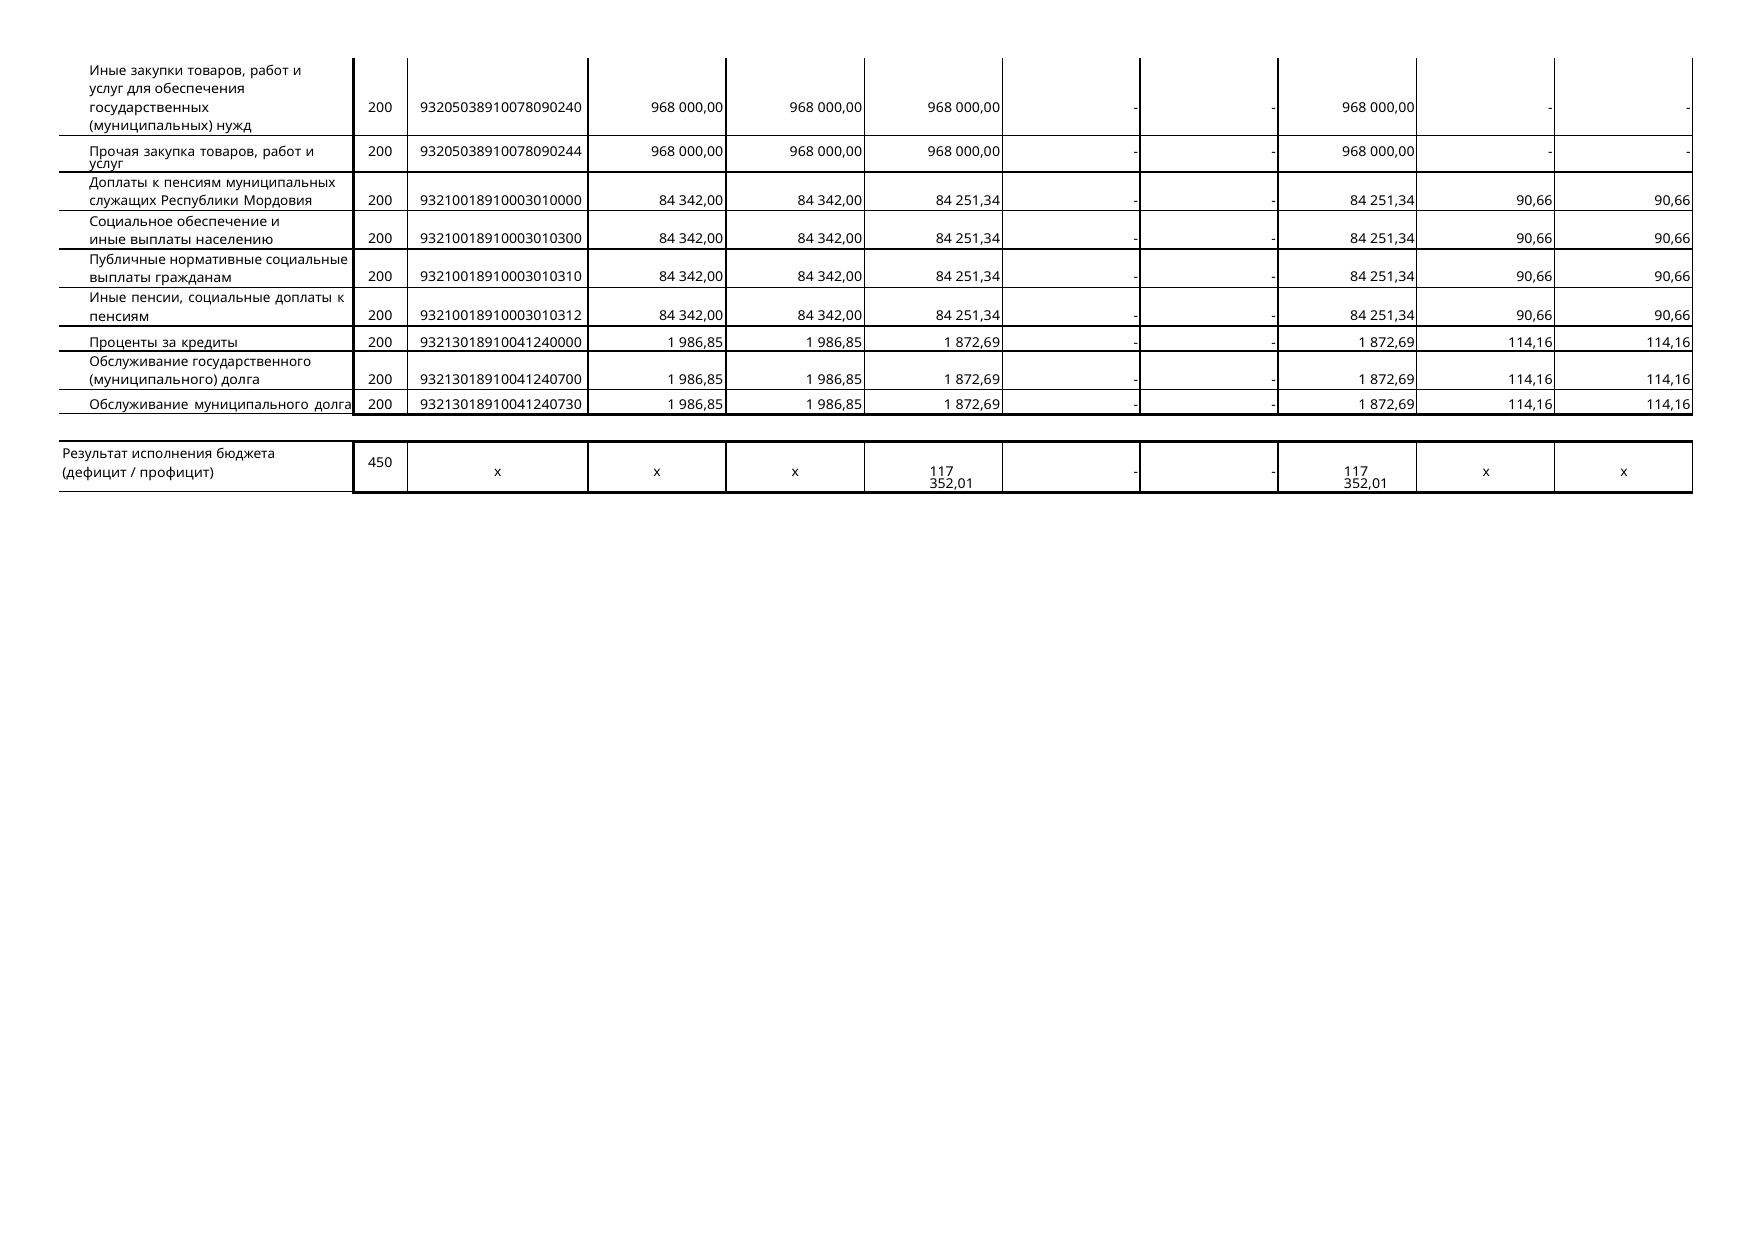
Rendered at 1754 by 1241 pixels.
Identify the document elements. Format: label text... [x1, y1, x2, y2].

table_header - [1417, 58, 1554, 135]
table_cell 200 [355, 390, 407, 412]
table_cell 114,16 [1555, 390, 1692, 412]
table_cell 200 [355, 173, 407, 210]
table_cell - [1003, 250, 1139, 287]
table_cell - [1555, 136, 1692, 171]
table_cell - [1003, 327, 1139, 350]
table_cell 114,16 [1417, 390, 1554, 412]
table_cell 200 [355, 352, 407, 389]
table_cell 200 [355, 327, 407, 350]
table_header x [727, 443, 864, 491]
table_cell - [1141, 250, 1277, 287]
table_cell 1 872,69 [865, 390, 1002, 412]
table_cell 84 251,34 [865, 173, 1002, 210]
table_cell 84 342,00 [727, 288, 864, 325]
table_header Иные закупки товаров, работ и услуг для обеспечения государственных (муниципальных) нужд [59, 58, 352, 135]
table_cell Социальное обеспечение и иные выплаты населению [59, 211, 352, 248]
table_cell 1 986,85 [589, 352, 725, 389]
table_cell - [1003, 390, 1139, 412]
table_cell 90,66 [1555, 288, 1692, 325]
table_cell 90,66 [1417, 211, 1554, 248]
table_cell Обслуживание муниципального долга [59, 390, 352, 412]
table_cell Обслуживание государственного (муниципального) долга [59, 352, 352, 389]
table_cell 968 000,00 [1279, 136, 1416, 171]
table_cell 84 342,00 [589, 250, 725, 287]
table_header x [1417, 443, 1554, 491]
table_cell 90,66 [1555, 250, 1692, 287]
table_cell 114,16 [1555, 327, 1692, 350]
table_cell 1 872,69 [1279, 327, 1416, 350]
table_cell 200 [355, 288, 407, 325]
table_cell 93210018910003010000 [408, 173, 587, 210]
table_cell 93205038910078090244 [408, 136, 587, 171]
table_header 117 352,01 [865, 443, 1002, 491]
table_cell 1 986,85 [727, 390, 864, 412]
table_cell 968 000,00 [589, 136, 725, 171]
table_cell 90,66 [1417, 173, 1554, 210]
table_cell - [1003, 352, 1139, 389]
table_cell 1 986,85 [589, 327, 725, 350]
table_header x [1555, 443, 1692, 491]
table_header 968 000,00 [865, 58, 1002, 135]
table_cell - [1141, 136, 1277, 171]
table_header - [1003, 58, 1139, 135]
table_cell Иные пенсии, социальные доплаты к пенсиям [59, 288, 352, 325]
table_header x [408, 443, 587, 491]
table_cell 114,16 [1417, 327, 1554, 350]
table_cell 90,66 [1417, 250, 1554, 287]
table_cell Публичные нормативные социальные выплаты гражданам [59, 250, 352, 287]
table_cell Проценты за кредиты [59, 327, 352, 350]
table_header 968 000,00 [727, 58, 864, 135]
table_cell - [1141, 288, 1277, 325]
table_cell - [1141, 390, 1277, 412]
table_cell - [1141, 173, 1277, 210]
table_cell 93210018910003010312 [408, 288, 587, 325]
table_cell 1 872,69 [1279, 390, 1416, 412]
table_cell 84 342,00 [589, 211, 725, 248]
table_cell - [1003, 136, 1139, 171]
table_cell - [1141, 211, 1277, 248]
table_header - [1003, 443, 1139, 491]
table_header 93205038910078090240 [408, 58, 587, 135]
table_cell 114,16 [1555, 352, 1692, 389]
table_header 200 [355, 58, 407, 135]
table_cell 84 251,34 [865, 288, 1002, 325]
table_cell 90,66 [1417, 288, 1554, 325]
table_cell 90,66 [1555, 211, 1692, 248]
table_cell 114,16 [1417, 352, 1554, 389]
table_cell 1 872,69 [1279, 352, 1416, 389]
table_cell 200 [355, 136, 407, 171]
table_cell - [1003, 288, 1139, 325]
table_cell 200 [355, 250, 407, 287]
table_header Результат исполнения бюджета (дефицит / профицит) [59, 442, 352, 491]
table_cell 84 342,00 [589, 288, 725, 325]
table_header - [1555, 58, 1692, 135]
table_cell 1 872,69 [865, 352, 1002, 389]
table_cell - [1003, 173, 1139, 210]
table_cell 1 986,85 [727, 352, 864, 389]
table_cell - [1003, 211, 1139, 248]
table_header - [1141, 443, 1277, 491]
table_cell - [1141, 352, 1277, 389]
table_cell 93210018910003010310 [408, 250, 587, 287]
table_cell - [1141, 327, 1277, 350]
table_cell 84 251,34 [1279, 173, 1416, 210]
table_cell 968 000,00 [727, 136, 864, 171]
table_header 968 000,00 [1279, 58, 1416, 135]
table_cell 84 251,34 [865, 250, 1002, 287]
table_cell 84 251,34 [1279, 211, 1416, 248]
table_cell 84 342,00 [589, 173, 725, 210]
table_header 117 352,01 [1279, 443, 1416, 491]
table_cell Прочая закупка товаров, работ и услуг [59, 136, 352, 171]
table_cell 93213018910041240700 [408, 352, 587, 389]
table_cell 1 872,69 [865, 327, 1002, 350]
table_cell Доплаты к пенсиям муниципальных служащих Республики Мордовия [59, 173, 352, 210]
table_header 450 [355, 443, 407, 491]
table_header 968 000,00 [589, 58, 725, 135]
table_cell 90,66 [1555, 173, 1692, 210]
table_cell 84 251,34 [1279, 288, 1416, 325]
table_cell 93210018910003010300 [408, 211, 587, 248]
table_cell 1 986,85 [589, 390, 725, 412]
table_cell 84 342,00 [727, 211, 864, 248]
table_cell 200 [355, 211, 407, 248]
table_cell - [1417, 136, 1554, 171]
table_cell 84 251,34 [1279, 250, 1416, 287]
table_cell 1 986,85 [727, 327, 864, 350]
table_cell 84 251,34 [865, 211, 1002, 248]
table_cell 93213018910041240730 [408, 390, 587, 412]
table_cell 968 000,00 [865, 136, 1002, 171]
table_header x [589, 443, 725, 491]
table_cell 84 342,00 [727, 173, 864, 210]
table_cell 84 342,00 [727, 250, 864, 287]
table_header - [1141, 58, 1277, 135]
table_cell 93213018910041240000 [408, 327, 587, 350]
